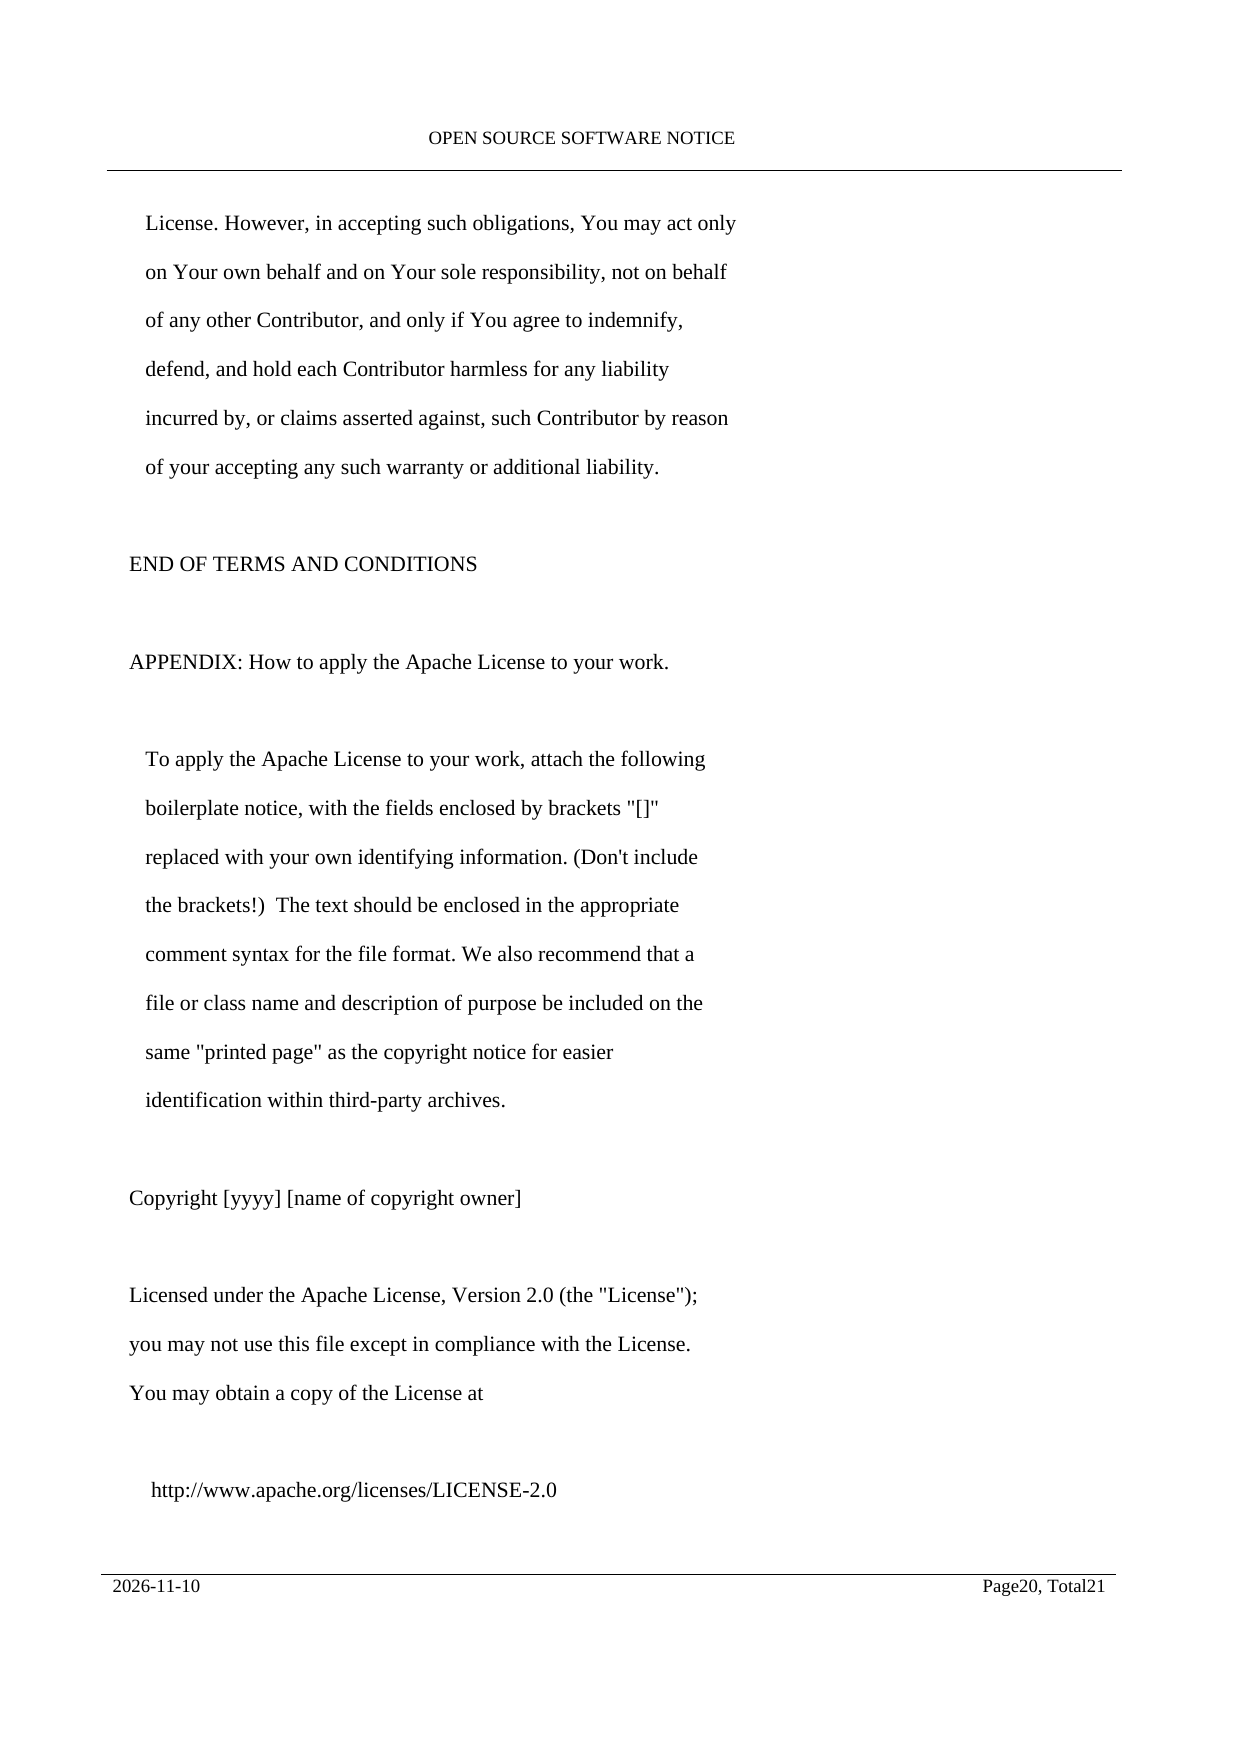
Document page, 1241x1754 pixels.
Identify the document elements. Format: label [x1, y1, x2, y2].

text [112, 206, 1128, 1506]
